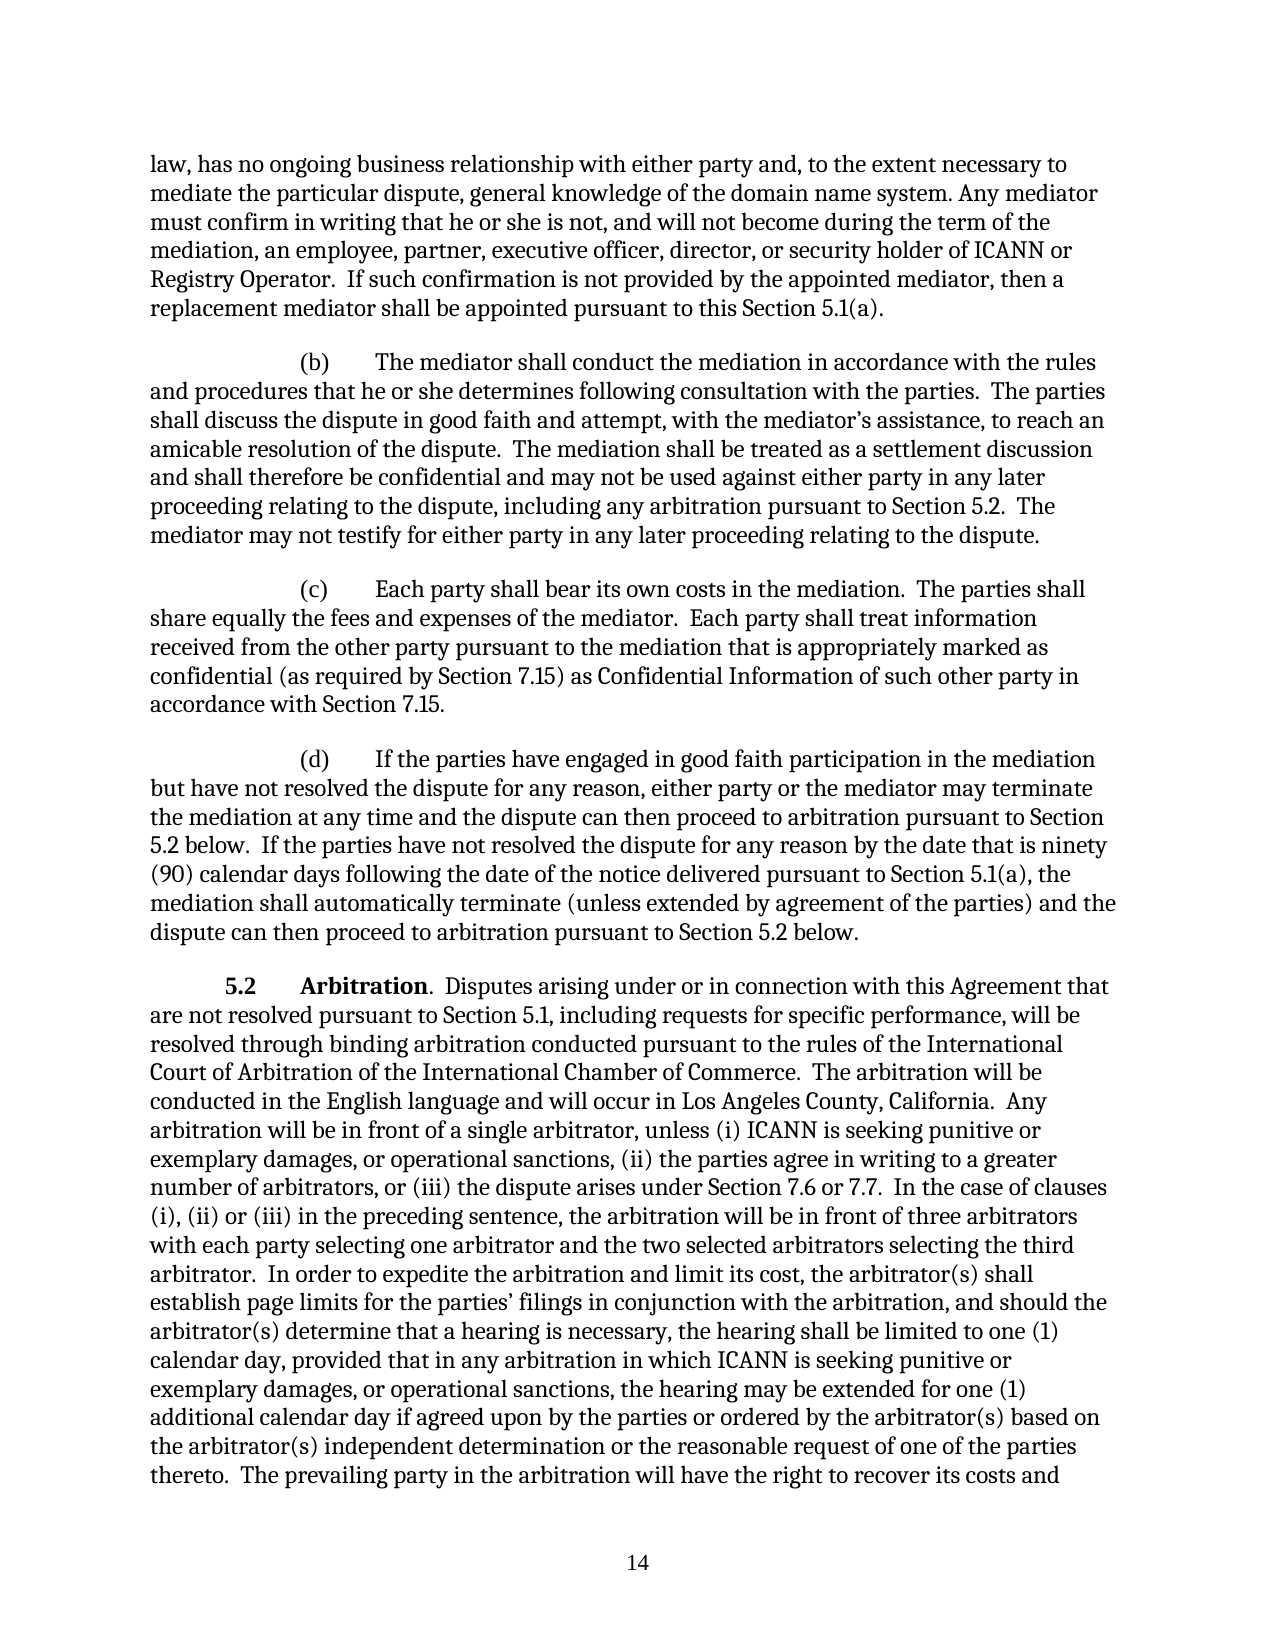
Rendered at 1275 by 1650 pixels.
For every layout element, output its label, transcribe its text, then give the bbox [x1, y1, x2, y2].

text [150, 150, 1125, 322]
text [150, 971, 1125, 1489]
text If the parties have engaged in good faith participation in the mediation but have not resolved the dispute for any reason, either party or the mediator may terminate the mediation at any time and the dispute can then proceed to arbitration pursuant to Section 5.2 below. If the parties have not resolved the dispute for any reason by the date that is ninety (90) calendar days following the date of the notice delivered pursuant to Section 5.1(a), the mediation shall automatically terminate (unless extended by agreement of the parties) and the dispute can then proceed to arbitration pursuant to Section 5.2 below. [150, 744, 1125, 946]
text Each party shall bear its own costs in the mediation. The parties shall share equally the fees and expenses of the mediator. Each party shall treat information received from the other party pursuant to the mediation that is appropriately marked as confidential (as required by Section 7.15) as Confidential Information of such other party in accordance with Section 7.15. [150, 574, 1125, 719]
text The mediator shall conduct the mediation in accordance with the rules and procedures that he or she determines following consultation with the parties. The parties shall discuss the dispute in good faith and attempt, with the mediator’s assistance, to reach an amicable resolution of the dispute. The mediation shall be treated as a settlement discussion and shall therefore be confidential and may not be used against either party in any later proceeding relating to the dispute, including any arbitration pursuant to Section 5.2. The mediator may not testify for either party in any later proceeding relating to the dispute. [150, 347, 1125, 549]
